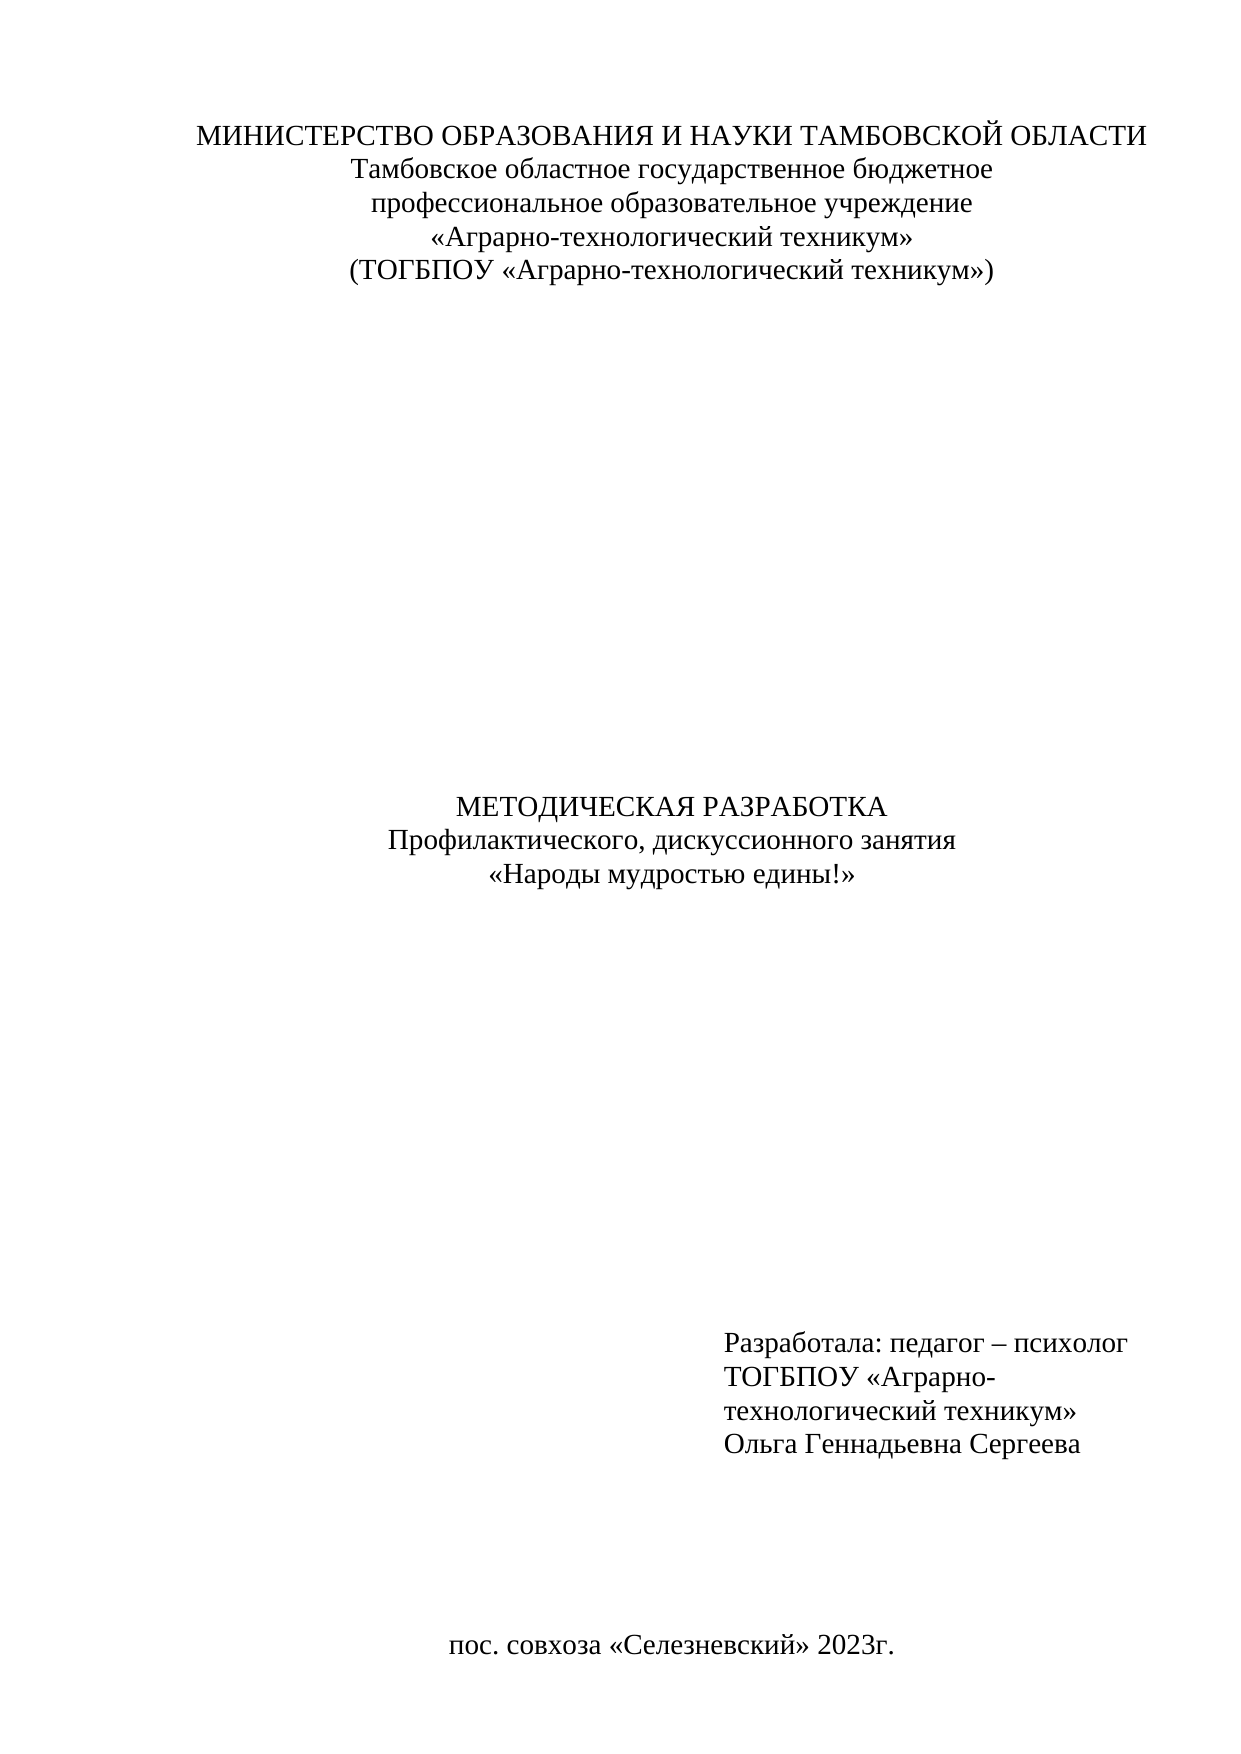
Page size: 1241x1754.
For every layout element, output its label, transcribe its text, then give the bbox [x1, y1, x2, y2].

text Профилактического, дискуссионного занятия [133, 822, 1152, 856]
text пос. совхоза «Селезневский» 2023г. [133, 1627, 1152, 1661]
text профессиональное образовательное учреждение [133, 185, 1152, 219]
text «Народы мудростью едины!» [133, 856, 1152, 889]
text МЕТОДИЧЕСКАЯ РАЗРАБОТКА [133, 789, 1152, 822]
text Разработала: педагог – психолог ТОГБПОУ «Аграрно-технологический техникум» [723, 1326, 1152, 1426]
text «Аграрно-технологический техникум» [133, 219, 1152, 252]
text Тамбовское областное государственное бюджетное [133, 152, 1152, 185]
text МИНИСТЕРСТВО ОБРАЗОВАНИЯ И НАУКИ ТАМБОВСКОЙ ОБЛАСТИ [133, 118, 1152, 152]
text (ТОГБПОУ «Аграрно-технологический техникум») [133, 252, 1152, 286]
text Ольга Геннадьевна Сергеева [723, 1426, 1152, 1460]
